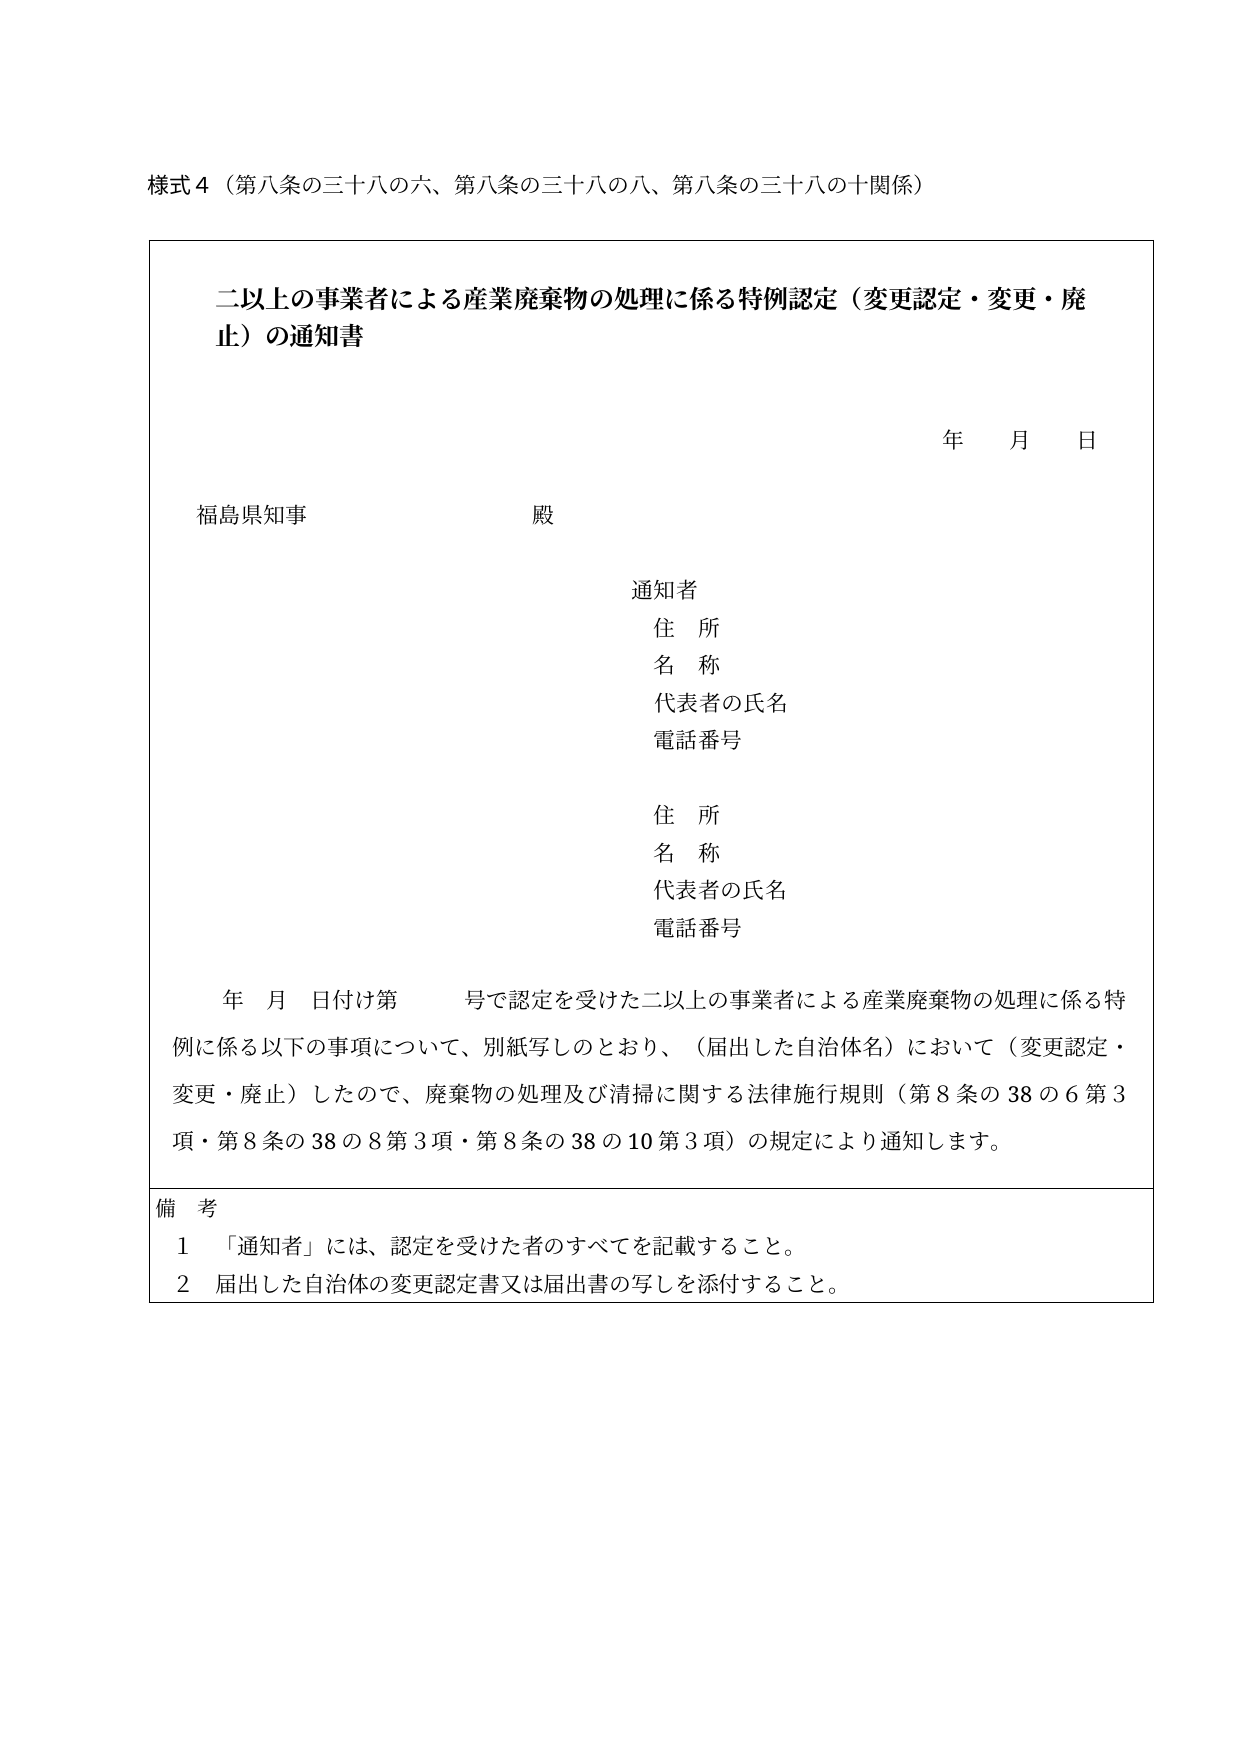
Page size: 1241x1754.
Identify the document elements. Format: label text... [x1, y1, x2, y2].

table_header 二以上の事業者による産業廃棄物の処理に係る特例認定（変更認定・変更・廃止）の通知書 年 月 日 福島県知事 殿 通知者 住 所 名 称 代表者の氏名 電話番号 住 所 名 称 代表者の氏名 電話番号 年 月 日付け第 号で認定を受けた二以上の事業者による産業廃棄物の処理に係る特例に係る以下の事項について、別紙写しのとおり、（届出した自治体名）において（変更認定・変更・廃止）したので、廃棄物の処理及び清掃に関する法律施行規則（第８条の38の６第３項・第８条の38の８第３項・第８条の38の10第３項）の規定により通知します｡ [150, 241, 1153, 1187]
table_cell 備 考 １ 「通知者」には、認定を受けた者のすべてを記載すること。 ２ 届出した自治体の変更認定書又は届出書の写しを添付すること｡ [150, 1189, 1153, 1301]
text 様式４（第八条の三十八の六、第八条の三十八の八、第八条の三十八の十関係） [148, 165, 1092, 202]
